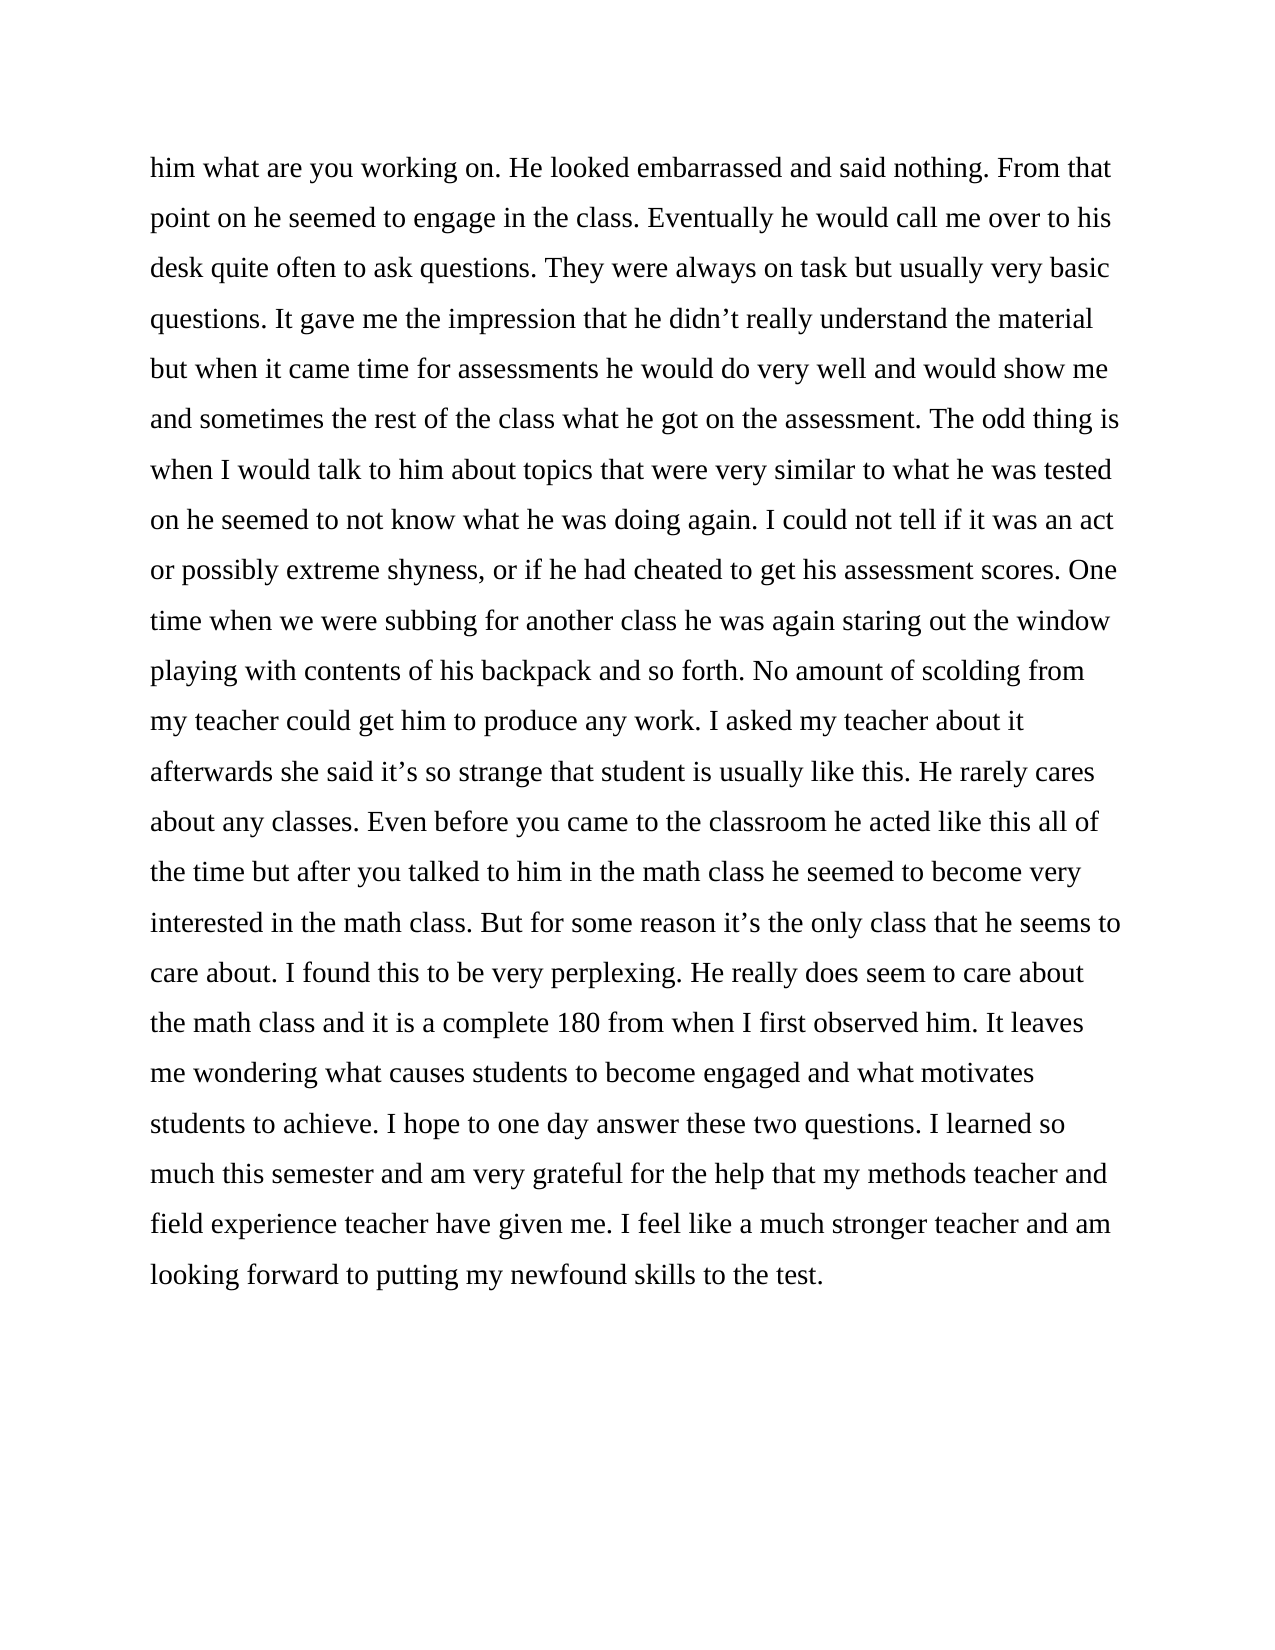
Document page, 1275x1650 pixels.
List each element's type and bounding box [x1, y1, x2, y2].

text [150, 150, 1125, 1290]
